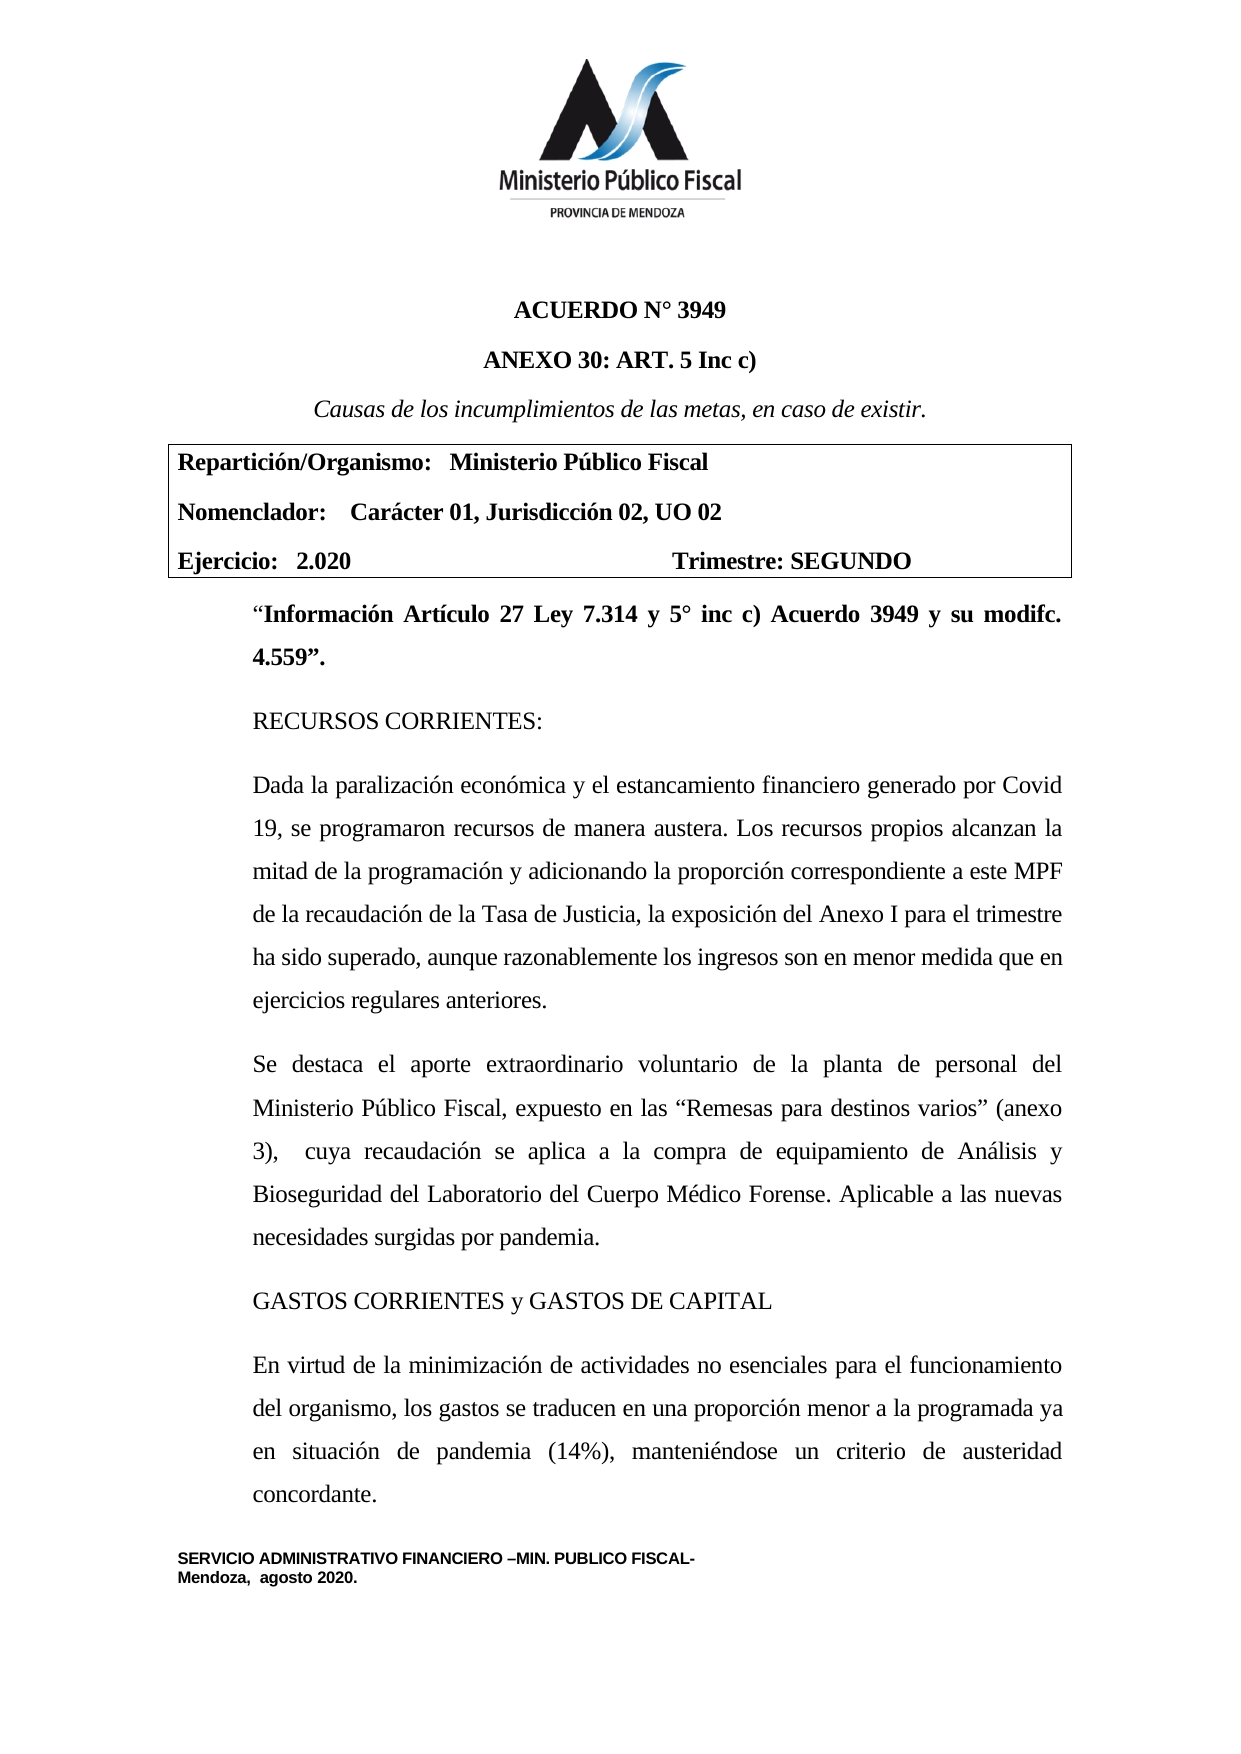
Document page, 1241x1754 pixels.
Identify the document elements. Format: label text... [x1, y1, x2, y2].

text RECURSOS CORRIENTES: [252, 706, 1063, 735]
text Dada la paralización económica y el estancamiento financiero generado por Covid 19, se programaron recursos de manera austera. Los recursos propios alcanzan la mitad de la programación y adicionando la proporción correspondiente a este MPF de la recaudación de la Tasa de Justicia, la exposición del Anexo I para el trimestre ha sido superado, aunque razonablemente los ingresos son en menor medida que en ejercicios regulares anteriores. [252, 770, 1063, 1014]
text En virtud de la minimización de actividades no esenciales para el funcionamiento del organismo, los gastos se traducen en una proporción menor a la programada ya en situación de pandemia (14%), manteniéndose un criterio de austeridad concordante. [252, 1350, 1063, 1508]
text SERVICIO ADMINISTRATIVO FINANCIERO –MIN. PUBLICO FISCAL- [177, 1543, 1063, 1568]
text “Información Artículo 27 Ley 7.314 y 5° inc c) Acuerdo 3949 y su modifc. 4.559”. [252, 599, 1063, 671]
text Nomenclador: Carácter 01, Jurisdicción 02, UO 02 [169, 493, 1071, 525]
text ACUERDO N° 3949 [177, 295, 1063, 324]
text Se destaca el aporte extraordinario voluntario de la planta de personal del Ministerio Público Fiscal, expuesto en las “Remesas para destinos varios” (anexo 3), cuya recaudación se aplica a la compra de equipamiento de Análisis y Bioseguridad del Laboratorio del Cuerpo Médico Forense. Aplicable a las nuevas necesidades surgidas por pandemia. [252, 1049, 1063, 1251]
text Mendoza, agosto 2020. [177, 1568, 1063, 1587]
text Causas de los incumplimientos de las metas, en caso de existir. [177, 394, 1063, 423]
text Ejercicio: 2.020 Trimestre: SEGUNDO [169, 543, 1071, 577]
text GASTOS CORRIENTES y GASTOS DE CAPITAL [252, 1286, 1063, 1315]
text Repartición/Organismo: Ministerio Público Fiscal [169, 445, 1071, 476]
picture [498, 59, 742, 225]
text ANEXO 30: ART. 5 Inc c) [177, 345, 1063, 373]
